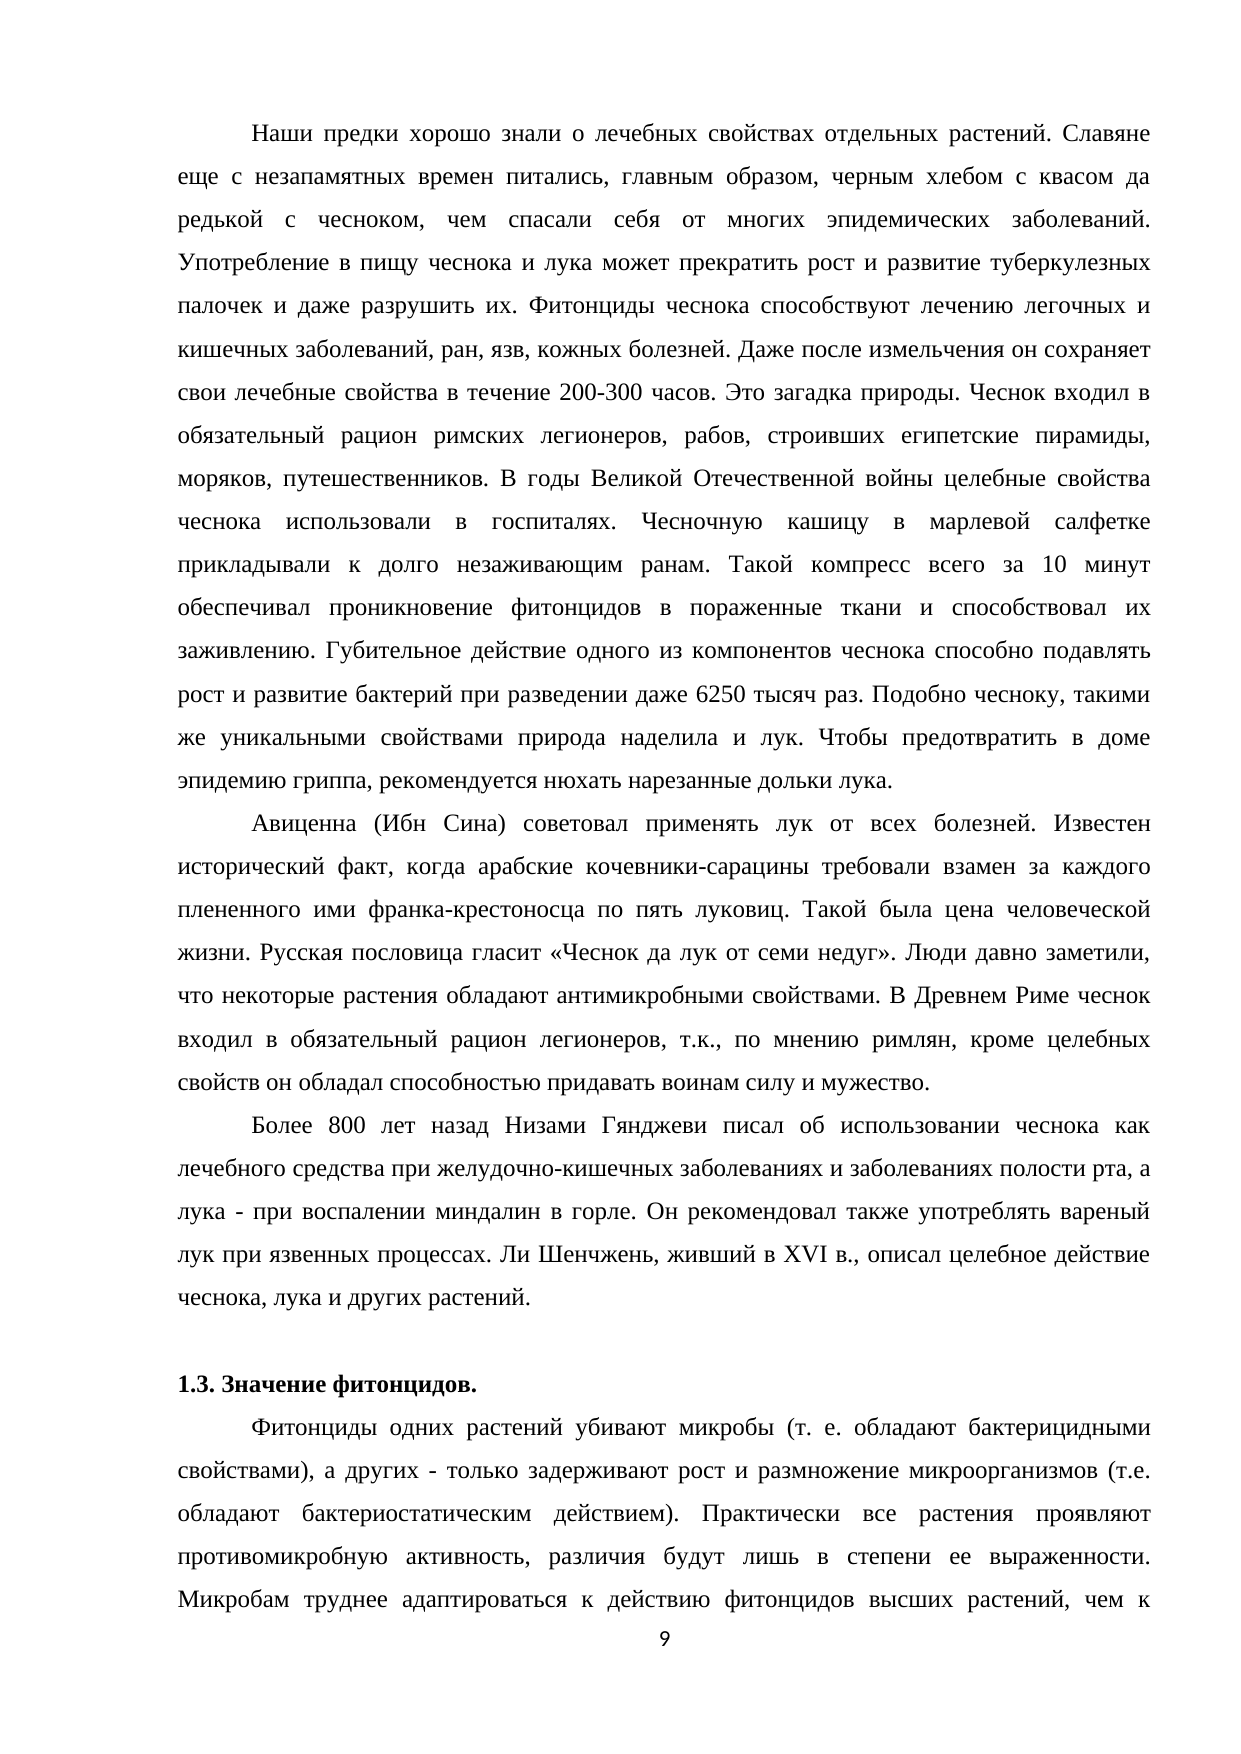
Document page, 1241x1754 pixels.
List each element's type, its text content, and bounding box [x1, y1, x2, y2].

text 1.3. Значение фитонцидов. [177, 1369, 1152, 1397]
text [177, 1412, 1152, 1613]
text Наши предки хорошо знали о лечебных свойствах отдельных растений. Славяне еще с незапамятных времен питались, главным образом, черным хлебом с квасом да редькой с чесноком, чем спасали себя от многих эпидемических заболеваний. Употребление в пищу чеснока и лука может прекратить рост и развитие туберкулезных палочек и даже разрушить их. Фитонциды чеснока способствуют лечению легочных и кишечных заболеваний, ран, язв, кожных болезней. Даже после измельчения он сохраняет свои лечебные свойства в течение 200-300 часов. Это загадка природы. Чеснок входил в обязательный рацион римских легионеров, рабов, строивших египетские пирамиды, моряков, путешественников. В годы Великой Отечественной войны целебные свойства чеснока использовали в госпиталях. Чесночную кашицу в марлевой салфетке прикладывали к долго незаживающим ранам. Такой компресс всего за 10 минут обеспечивал проникновение фитонцидов в пораженные ткани и способствовал их заживлению. Губительное действие одного из компонентов чеснока способно подавлять рост и развитие бактерий при разведении даже 6250 тысяч раз. Подобно чесноку, такими же уникальными свойствами природа наделила и лук. Чтобы предотвратить в доме эпидемию гриппа, рекомендуется нюхать нарезанные дольки лука. [177, 118, 1152, 794]
text Более 800 лет назад Низами Гянджеви писал об использовании чеснока как лечебного средства при желудочно-кишечных заболеваниях и заболеваниях полости рта, а лука - при воспалении миндалин в горле. Он рекомендовал также употреблять вареный лук при язвенных процессах. Ли Шенчжень, живший в XVI в., описал целебное действие чеснока, лука и других растений. [177, 1110, 1152, 1311]
text Авиценна (Ибн Сина) советовал применять лук от всех болезней. Известен исторический факт, когда арабские кочевники-сарацины требовали взамен за каждого плененного ими франка-крестоносца по пять луковиц. Такой была цена человеческой жизни. Русская пословица гласит «Чеснок да лук от семи недуг». Люди давно заметили, что некоторые растения обладают антимикробными свойствами. В Древнем Риме чеснок входил в обязательный рацион легионеров, т.к., по мнению римлян, кроме целебных свойств он обладал способностью придавать воинам силу и мужество. [177, 808, 1152, 1096]
